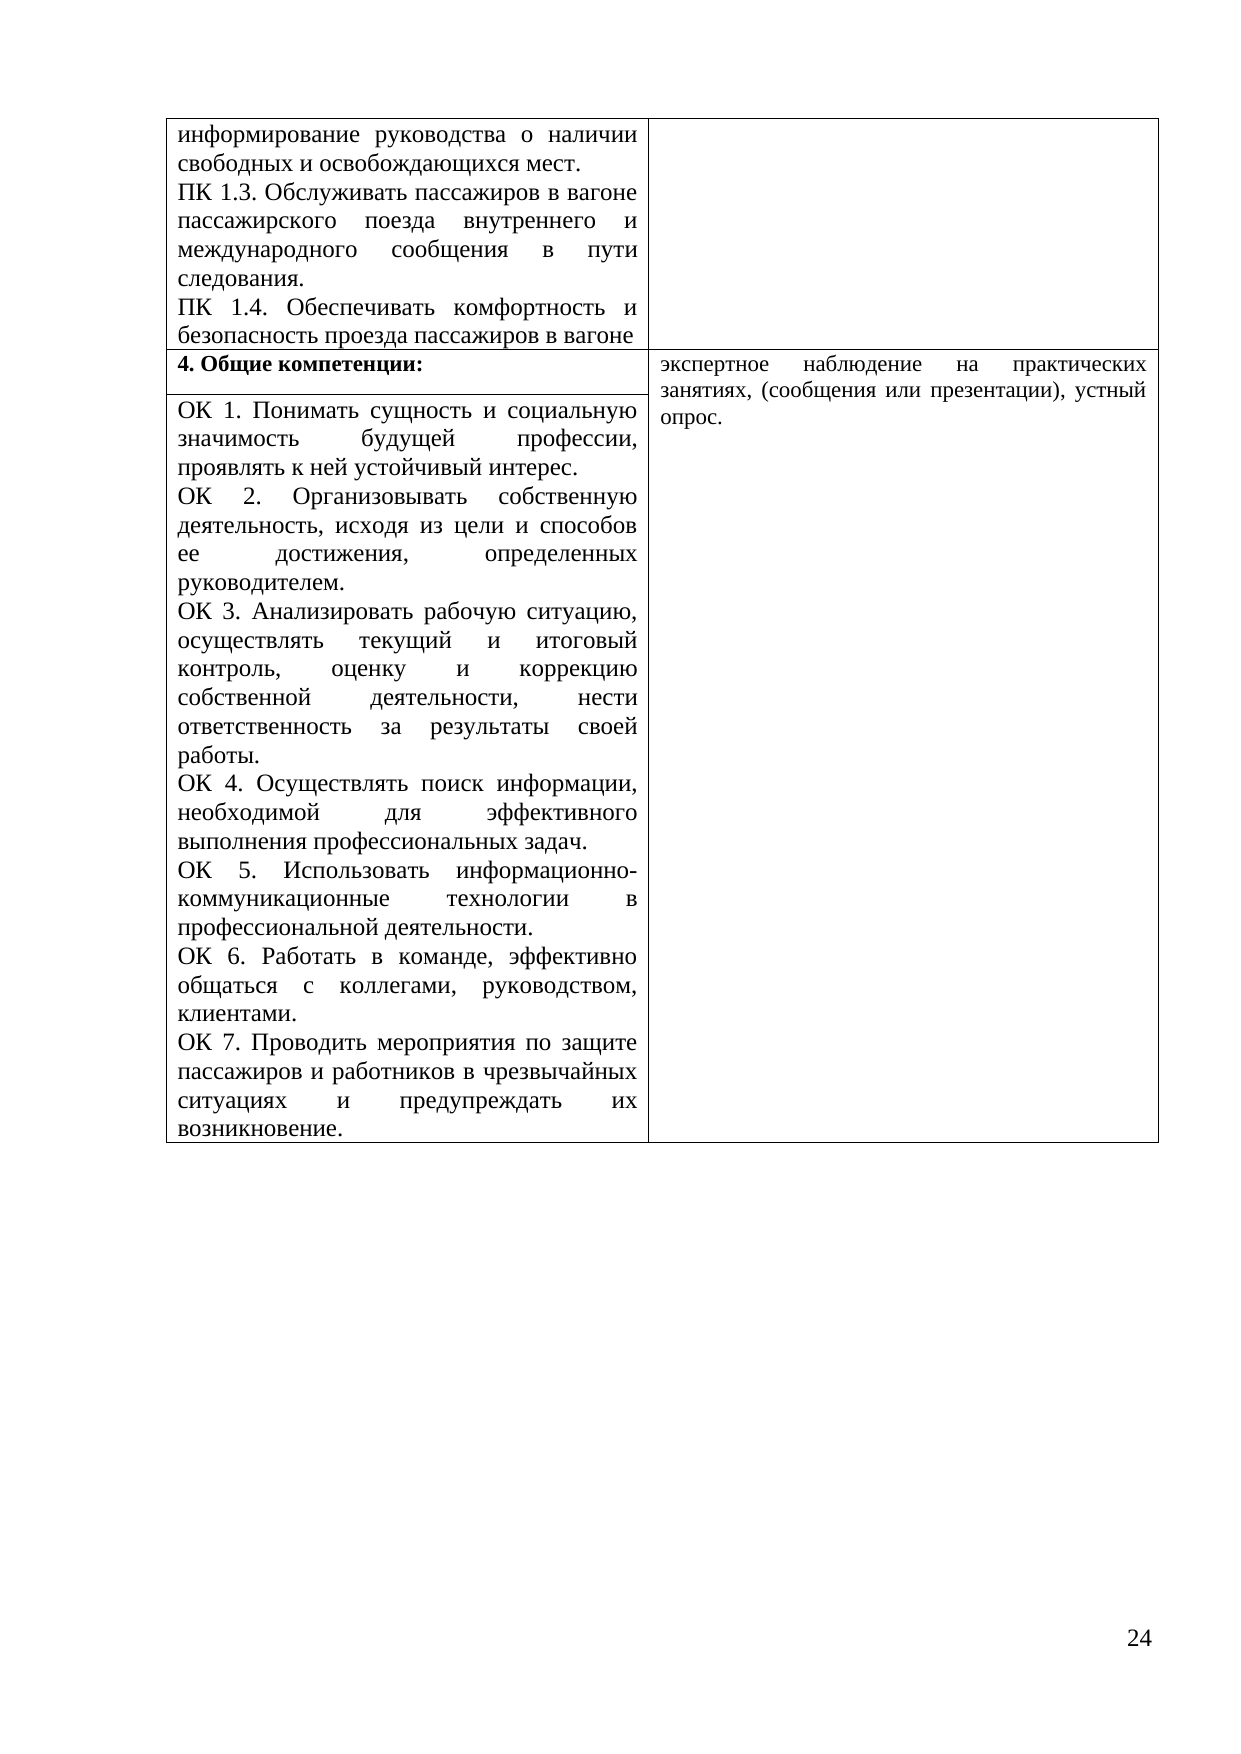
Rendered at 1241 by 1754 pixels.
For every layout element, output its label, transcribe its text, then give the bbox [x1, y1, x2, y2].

table_cell 4. Общие компетенции: [167, 350, 648, 394]
table_cell экспертное наблюдение на практических занятиях, (сообщения или презентации), устный опрос. [649, 350, 1158, 1142]
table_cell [167, 119, 648, 349]
table_cell ОК 1. Понимать сущность и социальную значимость будущей профессии, проявлять к ней устойчивый интерес. ОК 2. Организовывать собственную деятельность, исходя из цели и способов ее достижения, определенных руководителем. ОК 3. Анализировать рабочую ситуацию, осуществлять текущий и итоговый контроль, оценку и коррекцию собственной деятельности, нести ответственность за результаты своей работы. ОК 4. Осуществлять поиск информации, необходимой для эффективного выполнения профессиональных задач. ОК 5. Использовать информационно-коммуникационные технологии в профессиональной деятельности. ОК 6. Работать в команде, эффективно общаться с коллегами, руководством, клиентами. ОК 7. Проводить мероприятия по защите пассажиров и работников в чрезвычайных ситуациях и предупреждать их возникновение. [167, 395, 648, 1142]
